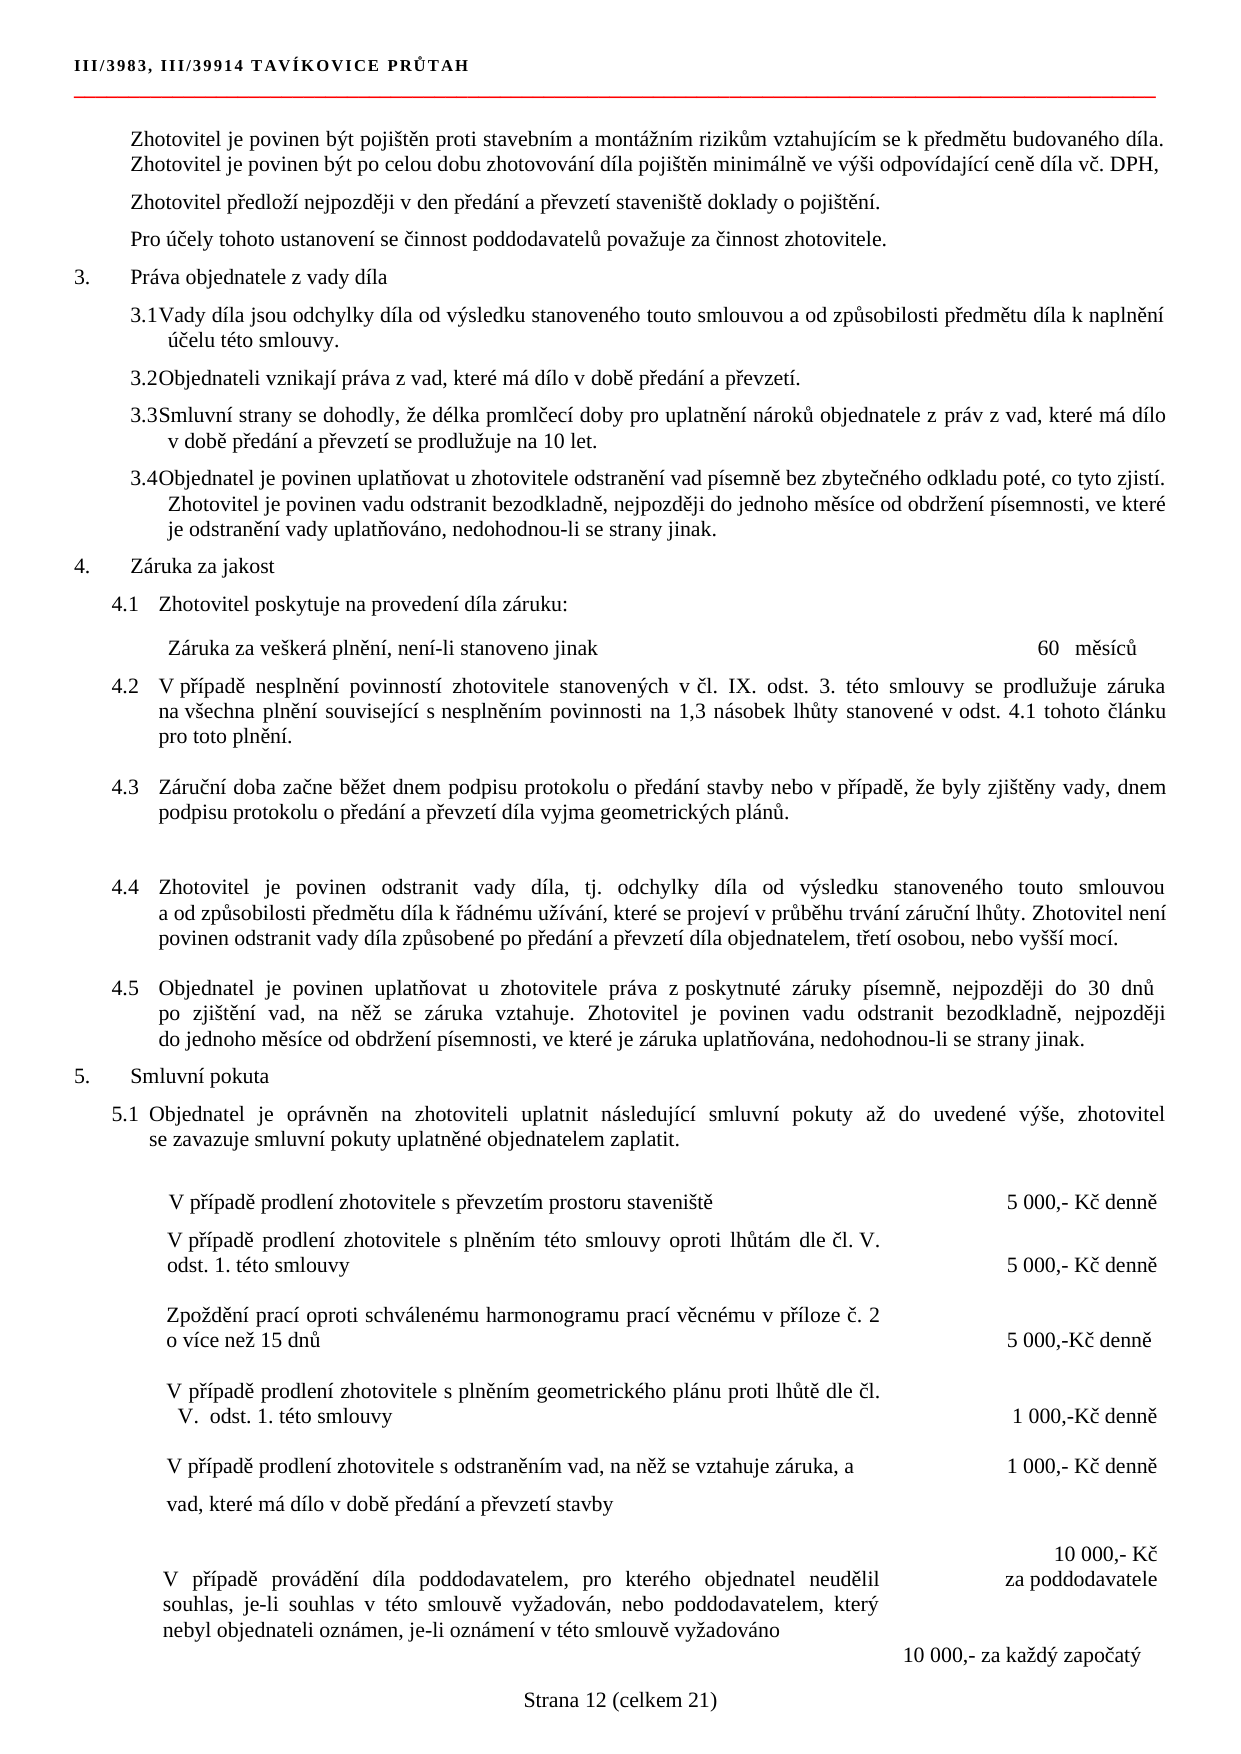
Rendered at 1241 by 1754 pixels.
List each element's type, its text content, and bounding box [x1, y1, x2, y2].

table_cell Zpoždění prací oproti schválenému harmonogramu prací věcnému v příloze č. 2 o více než 15 dnů [111, 1290, 891, 1365]
text Pro účely tohoto ustanovení se činnost poddodavatelů považuje za činnost zhotovitele. [130, 226, 1167, 252]
list Objednatel je povinen uplatňovat u zhotovitele odstranění vad písemně bez zbytečného odkladu poté, co tyto zjistí. Zhotovitel je povinen vadu odstranit bezodkladně, nejpozději do jednoho měsíce od obdržení písemnosti, ve které je odstranění vady uplatňováno, nedohodnou-li se strany jinak. [130, 465, 1167, 541]
list Zhotovitel je povinen odstranit vady díla, tj. odchylky díla od výsledku stanoveného touto smlouvou a od způsobilosti předmětu díla k řádnému užívání, které se projeví v průběhu trvání záruční lhůty. Zhotovitel není povinen odstranit vady díla způsobené po předání a převzetí díla objednatelem, třetí osobou, nebo vyšší mocí. [111, 874, 1167, 950]
table_header měsíců [959, 629, 1171, 660]
list Zhotovitel poskytuje na provedení díla záruku: [111, 591, 1167, 616]
table_cell V případě prodlení zhotovitele s plněním této smlouvy oproti lhůtám dle čl. V. odst. 1. této smlouvy [111, 1214, 891, 1290]
list Smluvní strany se dohodly, že délka promlčecí doby pro uplatnění nároků objednatele z práv z vad, které má dílo v době předání a převzetí se prodlužuje na 10 let. [130, 402, 1167, 453]
table_header Záruka za veškerá plnění, není-li stanoveno jinak [111, 629, 958, 660]
table_header V případě prodlení zhotovitele s převzetím prostoru staveniště [111, 1164, 891, 1214]
text Zhotovitel předloží nejpozději v den předání a převzetí staveniště doklady o pojištění. [130, 189, 1167, 214]
table_cell 1 000,-Kč denně [891, 1365, 1168, 1441]
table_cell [891, 1441, 1168, 1680]
table_cell 5 000,-Kč denně [891, 1290, 1168, 1365]
table_cell 5 000,- Kč denně [891, 1214, 1168, 1290]
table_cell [111, 1441, 891, 1680]
list Vady díla jsou odchylky díla od výsledku stanoveného touto smlouvou a od způsobilosti předmětu díla k naplnění účelu této smlouvy. [130, 302, 1167, 352]
list Objednatel je oprávněn na zhotoviteli uplatnit následující smluvní pokuty až do uvedené výše, zhotovitel se zavazuje smluvní pokuty uplatněné objednatelem zaplatit. [111, 1101, 1167, 1151]
list Objednateli vznikají práva z vad, které má dílo v době předání a převzetí. [130, 365, 1167, 390]
list Záruka za jakost [74, 553, 1167, 579]
list Smluvní pokuta [74, 1063, 1167, 1088]
table_cell V případě prodlení zhotovitele s plněním geometrického plánu proti lhůtě dle čl. V. odst. 1. této smlouvy [111, 1365, 891, 1441]
list Objednatel je povinen uplatňovat u zhotovitele práva z poskytnuté záruky písemně, nejpozději do 30 dnů po zjištění vad, na něž se záruka vztahuje. Zhotovitel je povinen vadu odstranit bezodkladně, nejpozději do jednoho měsíce od obdržení písemnosti, ve které je záruka uplatňována, nedohodnou-li se strany jinak. [111, 975, 1167, 1051]
text Zhotovitel je povinen být pojištěn proti stavebním a montážním rizikům vztahujícím se k předmětu budovaného díla. Zhotovitel je povinen být po celou dobu zhotovování díla pojištěn minimálně ve výši odpovídající ceně díla vč. DPH, [130, 126, 1167, 176]
table_header 5 000,- Kč denně [891, 1164, 1168, 1214]
list Práva objednatele z vady díla [74, 264, 1167, 289]
list Záruční doba začne běžet dnem podpisu protokolu o předání stavby nebo v případě, že byly zjištěny vady, dnem podpisu protokolu o předání a převzetí díla vyjma geometrických plánů. [111, 774, 1167, 824]
list V případě nesplnění povinností zhotovitele stanovených v čl. IX. odst. 3. této smlouvy se prodlužuje záruka na všechna plnění související s nesplněním povinnosti na 1,3 násobek lhůty stanovené v odst. 4.1 tohoto článku pro toto plnění. [111, 673, 1167, 748]
